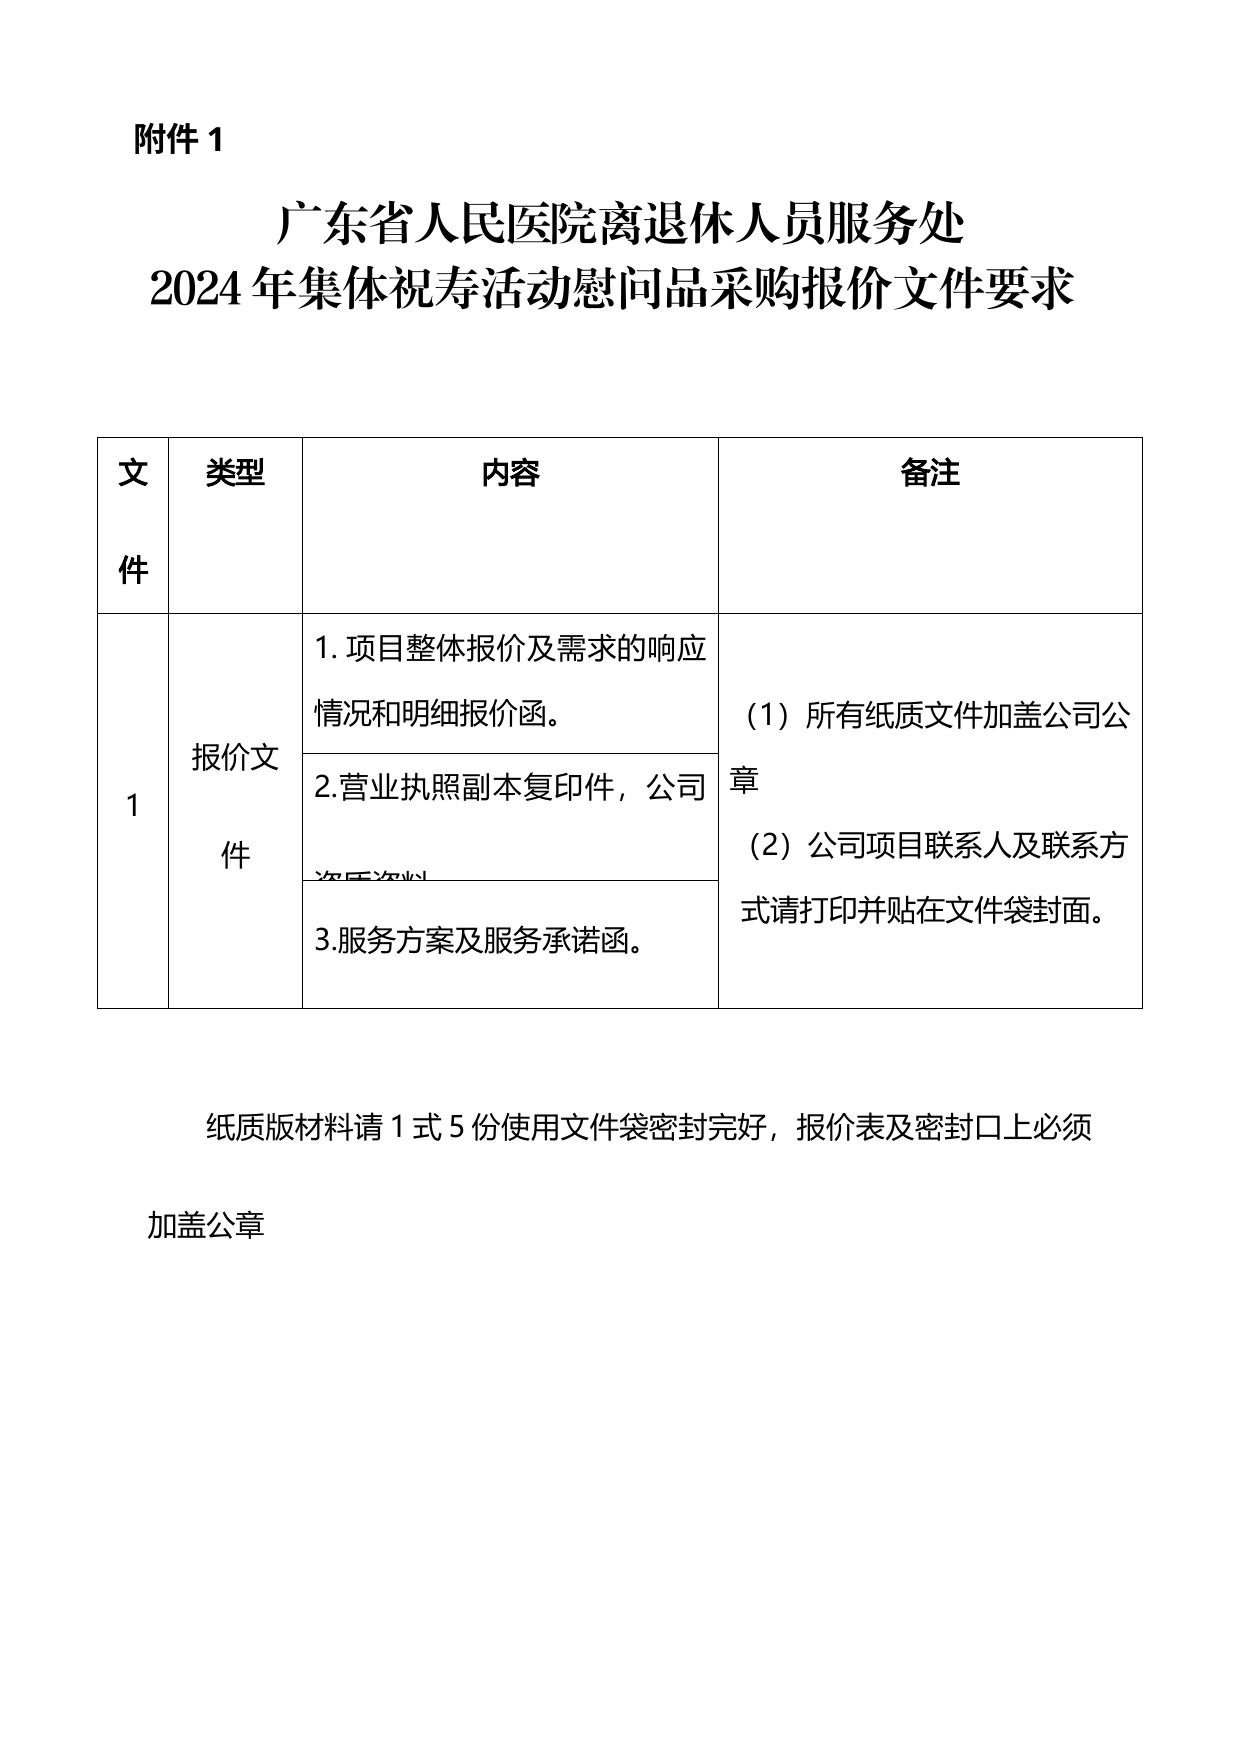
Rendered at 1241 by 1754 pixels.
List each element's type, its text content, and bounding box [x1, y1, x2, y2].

table_cell 项目整体报价及需求的响应情况和明细报价函。 [303, 614, 718, 752]
text 附件1 [133, 104, 1092, 169]
table_header 备注 [719, 438, 1142, 613]
text 2024年集体祝寿活动慰问品采购报价文件要求 [133, 258, 1092, 323]
table_cell （1）所有纸质文件加盖公司公章 （2）公司项目联系人及联系方式请打印并贴在文件袋封面。 [719, 614, 1142, 1008]
table_header 类型 [169, 438, 302, 613]
text 广东省人民医院离退休人员服务处 [148, 193, 1092, 258]
table_cell 2.营业执照副本复印件，公司资质资料。 [303, 754, 718, 880]
table_cell 报价文件 [169, 614, 302, 1008]
table_cell 3.服务方案及服务承诺函。 [303, 881, 718, 1008]
table_header 文件 [98, 438, 168, 613]
table_cell 1 [98, 614, 168, 1008]
table_header 内容 [303, 438, 718, 613]
text 纸质版材料请1式5份使用文件袋密封完好，报价表及密封口上必须加盖公章 [148, 1093, 1092, 1256]
